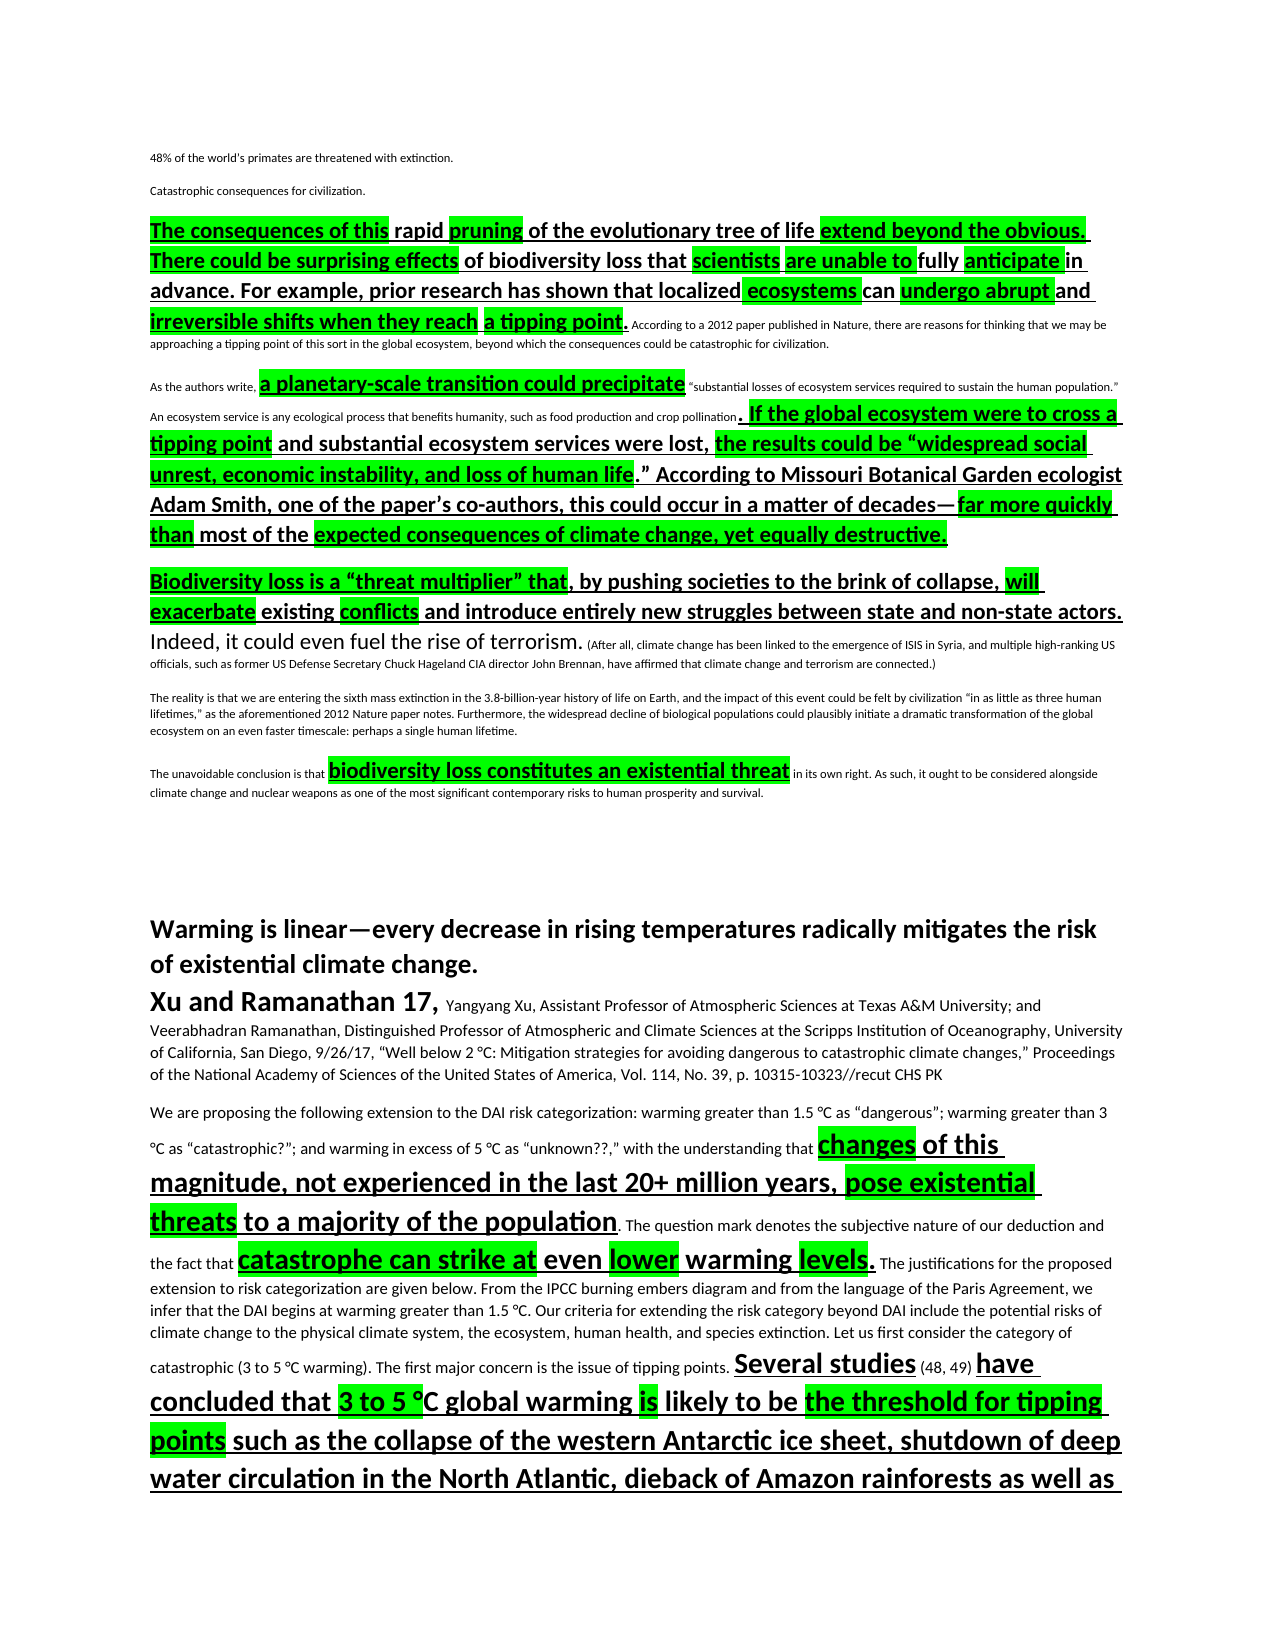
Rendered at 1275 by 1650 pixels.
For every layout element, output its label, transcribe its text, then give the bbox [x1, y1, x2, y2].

text Biodiversity loss is a “threat multiplier” that, by pushing societies to the brink of collapse, will exacerbate existing conflicts and introduce entirely new struggles between state and non-state actors. Indeed, it could even fuel the rise of terrorism. (After all, climate change has been linked to the emergence of ISIS in Syria, and multiple high-ranking US officials, such as former US Defense Secretary Chuck Hageland CIA director John Brennan, have affirmed that climate change and terrorism are connected.) [150, 567, 1125, 672]
text The reality is that we are entering the sixth mass extinction in the 3.8-billion-year history of life on Earth, and the impact of this event could be felt by civilization “in as little as three human lifetimes,” as the aforementioned 2012 Nature paper notes. Furthermore, the widespread decline of biological populations could plausibly initiate a dramatic transformation of the global ecosystem on an even faster timescale: perhaps a single human lifetime. [150, 690, 1125, 738]
text As the authors write, a planetary-scale transition could precipitate “substantial losses of ecosystem services required to sustain the human population.” An ecosystem service is any ecological process that benefits humanity, such as food production and crop pollination. If the global ecosystem were to cross a tipping point and substantial ecosystem services were lost, the results could be “widespread social unrest, economic instability, and loss of human life.” According to Missouri Botanical Garden ecologist Adam Smith, one of the paper’s co-authors, this could occur in a matter of decades—far more quickly than most of the expected consequences of climate change, yet equally destructive. [150, 369, 1125, 548]
text Xu and Ramanathan 17, Yangyang Xu, Assistant Professor of Atmospheric Sciences at Texas A&M University; and Veerabhadran Ramanathan, Distinguished Professor of Atmospheric and Climate Sciences at the Scripps Institution of Oceanography, University of California, San Diego, 9/26/17, “Well below 2 °C: Mitigation strategies for avoiding dangerous to catastrophic climate changes,” Proceedings of the National Academy of Sciences of the United States of America, Vol. 114, No. 39, p. 10315-10323//recut CHS PK [150, 983, 1125, 1084]
text The consequences of this rapid pruning of the evolutionary tree of life extend beyond the obvious. There could be surprising effects of biodiversity loss that scientists are unable to fully anticipate in advance. For example, prior research has shown that localized ecosystems can undergo abrupt and irreversible shifts when they reach a tipping point. According to a 2012 paper published in Nature, there are reasons for thinking that we may be approaching a tipping point of this sort in the global ecosystem, beyond which the consequences could be catastrophic for civilization. [150, 216, 1125, 351]
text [150, 1103, 1125, 1496]
text The unavoidable conclusion is that biodiversity loss constitutes an existential threat in its own right. As such, it ought to be considered alongside climate change and nuclear weapons as one of the most significant contemporary risks to human prosperity and survival. [150, 756, 1125, 800]
text 48% of the world’s primates are threatened with extinction. [150, 150, 1125, 165]
text Catastrophic consequences for civilization. [150, 183, 1125, 198]
subtitle Warming is linear—every decrease in rising temperatures radically mitigates the risk of existential climate change. [150, 912, 1125, 981]
